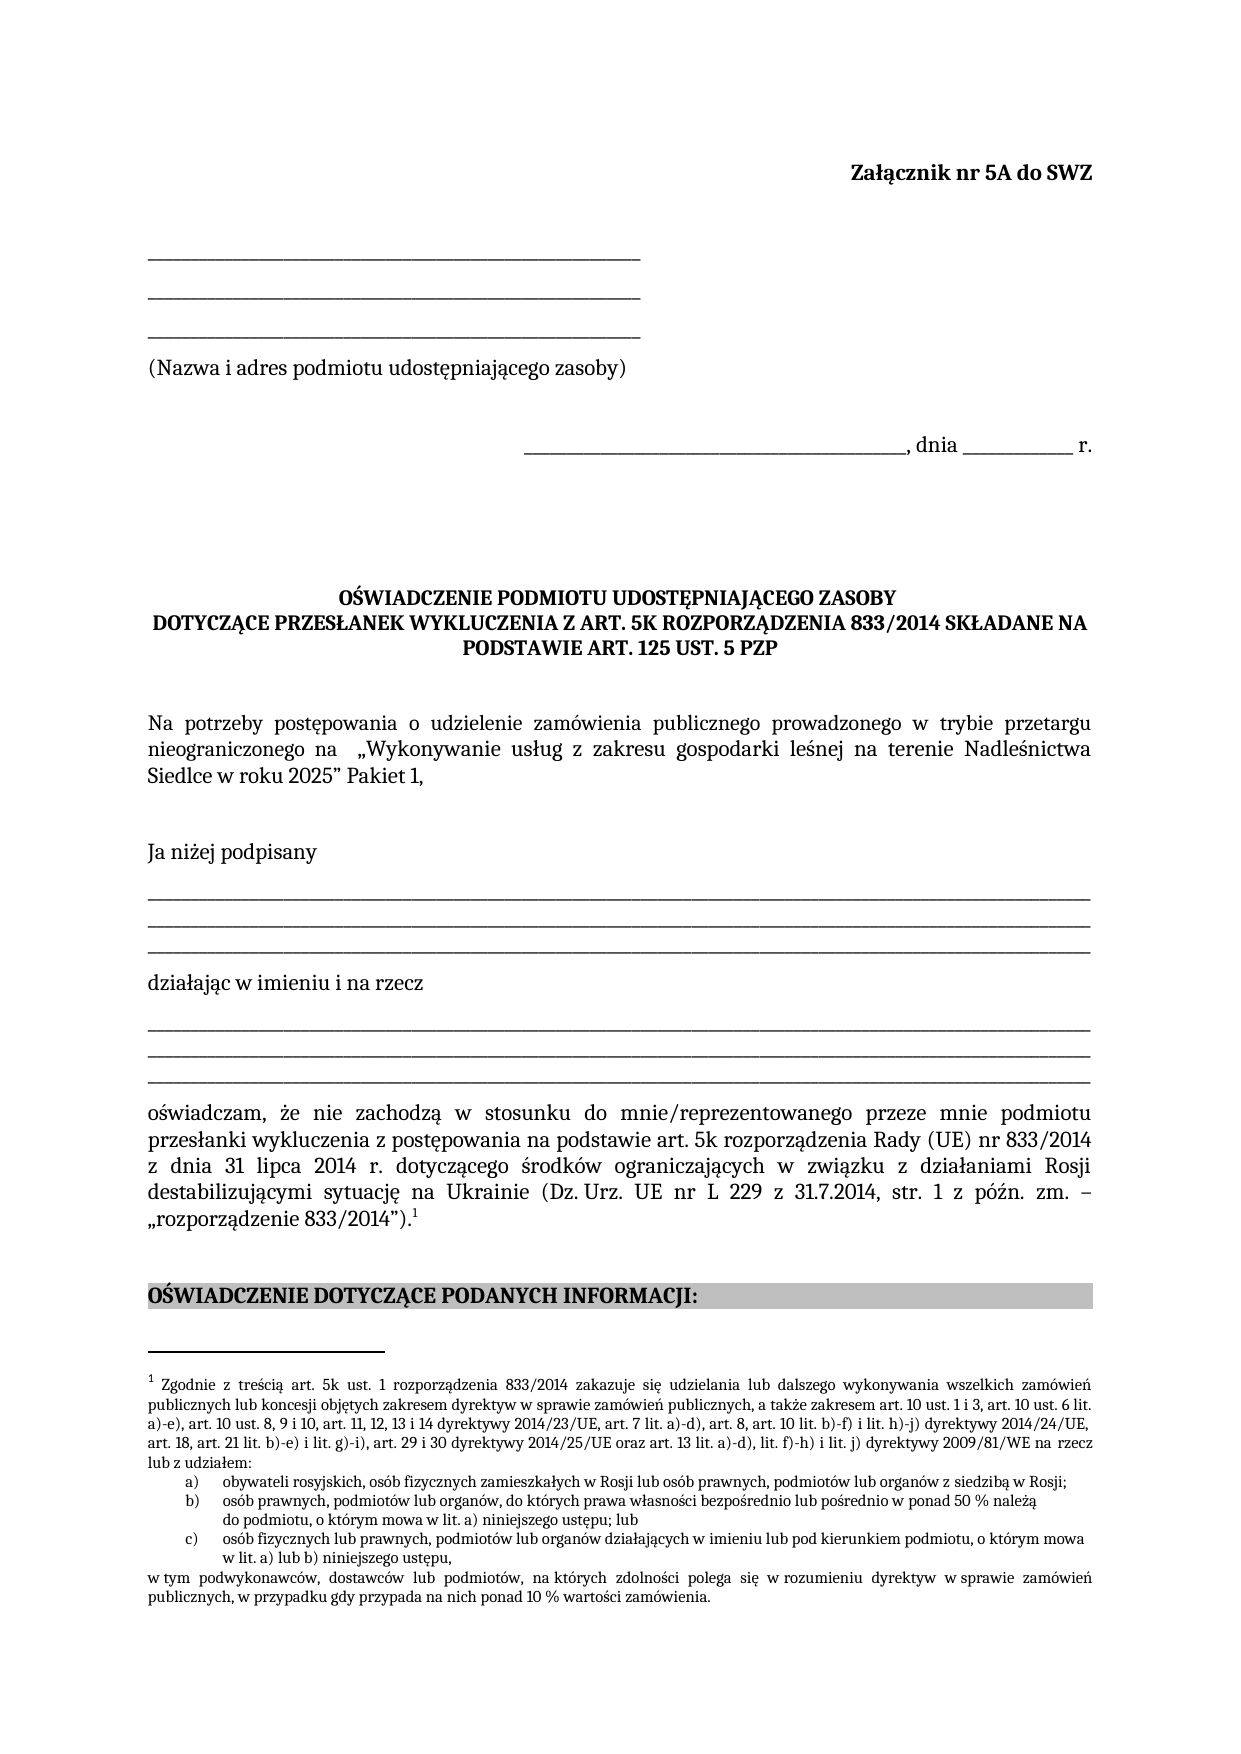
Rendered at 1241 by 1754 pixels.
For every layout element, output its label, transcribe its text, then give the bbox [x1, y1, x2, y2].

text Na potrzeby postępowania o udzielenie zamówienia publicznego prowadzonego w trybie przetargu nieograniczonego na „Wykonywanie usług z zakresu gospodarki leśnej na terenie Nadleśnictwa Siedlce w roku 2025” Pakiet 1, [148, 711, 1093, 789]
text _____________________________________________, dnia _____________ r. [148, 432, 1093, 458]
text __________________________________________________________ [148, 238, 1093, 264]
text _____________________________________________________________________________________________________________________________________________________________________________________________________________________________________________________________________________________________________________________________________________ [148, 1008, 1093, 1087]
text działając w imieniu i na rzecz [148, 969, 1093, 996]
text Ja niżej podpisany [148, 839, 1093, 866]
text OŚWIADCZENIE DOTYCZĄCE PODANYCH INFORMACJI: [148, 1283, 1093, 1309]
text __________________________________________________________ [148, 316, 1093, 342]
text oświadczam, że nie zachodzą w stosunku do mnie/reprezentowanego przeze mnie podmiotu przesłanki wykluczenia z postępowania na podstawie art. 5k rozporządzenia Rady (UE) nr 833/2014 z dnia 31 lipca 2014 r. dotyczącego środków ograniczających w związku z działaniami Rosji destabilizującymi sytuację na Ukrainie (Dz. Urz. UE nr L 229 z 31.7.2014, str. 1 z późn. zm. – „rozporządzenie 833/2014”). [148, 1100, 1093, 1232]
text __________________________________________________________ [148, 277, 1093, 303]
text (Nazwa i adres podmiotu udostępniającego zasoby) [148, 354, 1093, 381]
text _____________________________________________________________________________________________________________________________________________________________________________________________________________________________________________________________________________________________________________________________________________ [148, 878, 1093, 957]
text Załącznik nr 5A do SWZ [148, 160, 1093, 186]
text OŚWIADCZENIE PODMIOTU UDOSTĘPNIAJĄCEGO ZASOBY DOTYCZĄCE PRZESŁANEK WYKLUCZENIA Z ART. 5K ROZPORZĄDZENIA 833/2014 SKŁADANE NA PODSTAWIE ART. 125 UST. 5 PZP [148, 585, 1093, 661]
